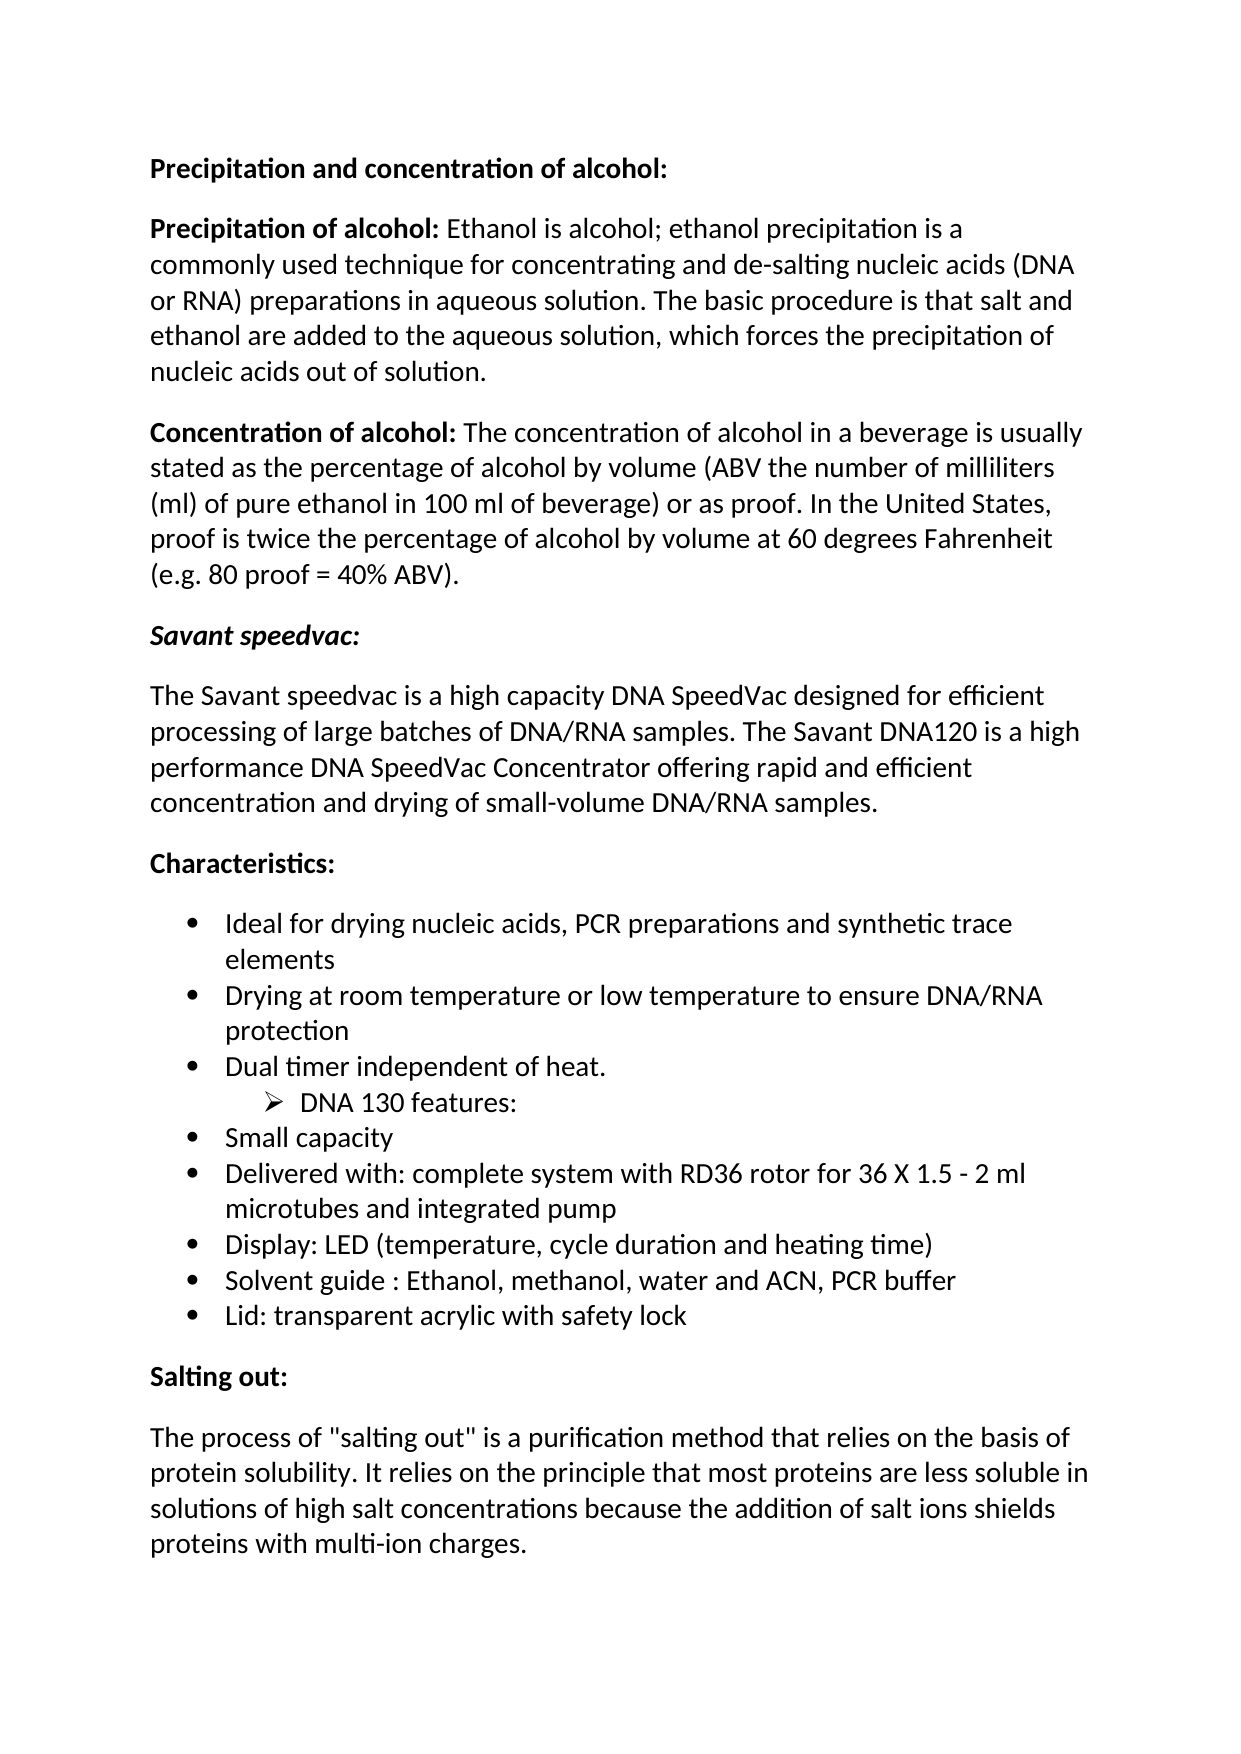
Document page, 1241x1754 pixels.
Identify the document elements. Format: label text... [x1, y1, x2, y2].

text Concentration of alcohol: The concentration of alcohol in a beverage is usually stated as the percentage of alcohol by volume (ABV the number of milliliters (ml) of pure ethanol in 100 ml of beverage) or as proof. In the United States, proof is twice the percentage of alcohol by volume at 60 degrees Fahrenheit (e.g. 80 proof = 40% ABV). [150, 414, 1090, 592]
list Solvent guide : Ethanol, methanol, water and ACN, PCR buffer [187, 1262, 1090, 1297]
list DNA 130 features: [262, 1084, 1090, 1119]
text Salting out: [150, 1358, 1090, 1394]
text Precipitation and concentration of alcohol: [150, 150, 1090, 186]
text The process of "salting out" is a purification method that relies on the basis of protein solubility. It relies on the principle that most proteins are less soluble in solutions of high salt concentrations because the addition of salt ions shields proteins with multi-ion charges. [150, 1419, 1090, 1561]
list Small capacity [187, 1119, 1090, 1155]
text The Savant speedvac is a high capacity DNA SpeedVac designed for efficient processing of large batches of DNA/RNA samples. The Savant DNA120 is a high performance DNA SpeedVac Concentrator offering rapid and efficient concentration and drying of small-volume DNA/RNA samples. [150, 677, 1090, 820]
list Delivered with: complete system with RD36 rotor for 36 X 1.5 - 2 ml microtubes and integrated pump [187, 1155, 1090, 1226]
list Ideal for drying nucleic acids, PCR preparations and synthetic trace elements [187, 906, 1090, 977]
text Savant speedvac: [150, 617, 1090, 652]
list Drying at room temperature or low temperature to ensure DNA/RNA protection [187, 977, 1090, 1048]
list Lid: transparent acrylic with safety lock [187, 1297, 1090, 1333]
text Precipitation of alcohol: Ethanol is alcohol; ethanol precipitation is a commonly used technique for concentrating and de-salting nucleic acids (DNA or RNA) preparations in aqueous solution. The basic procedure is that salt and ethanol are added to the aqueous solution, which forces the precipitation of nucleic acids out of solution. [150, 211, 1090, 389]
list Dual timer independent of heat. [187, 1048, 1090, 1084]
list Display: LED (temperature, cycle duration and heating time) [187, 1226, 1090, 1262]
text Characteristics: [150, 845, 1090, 881]
